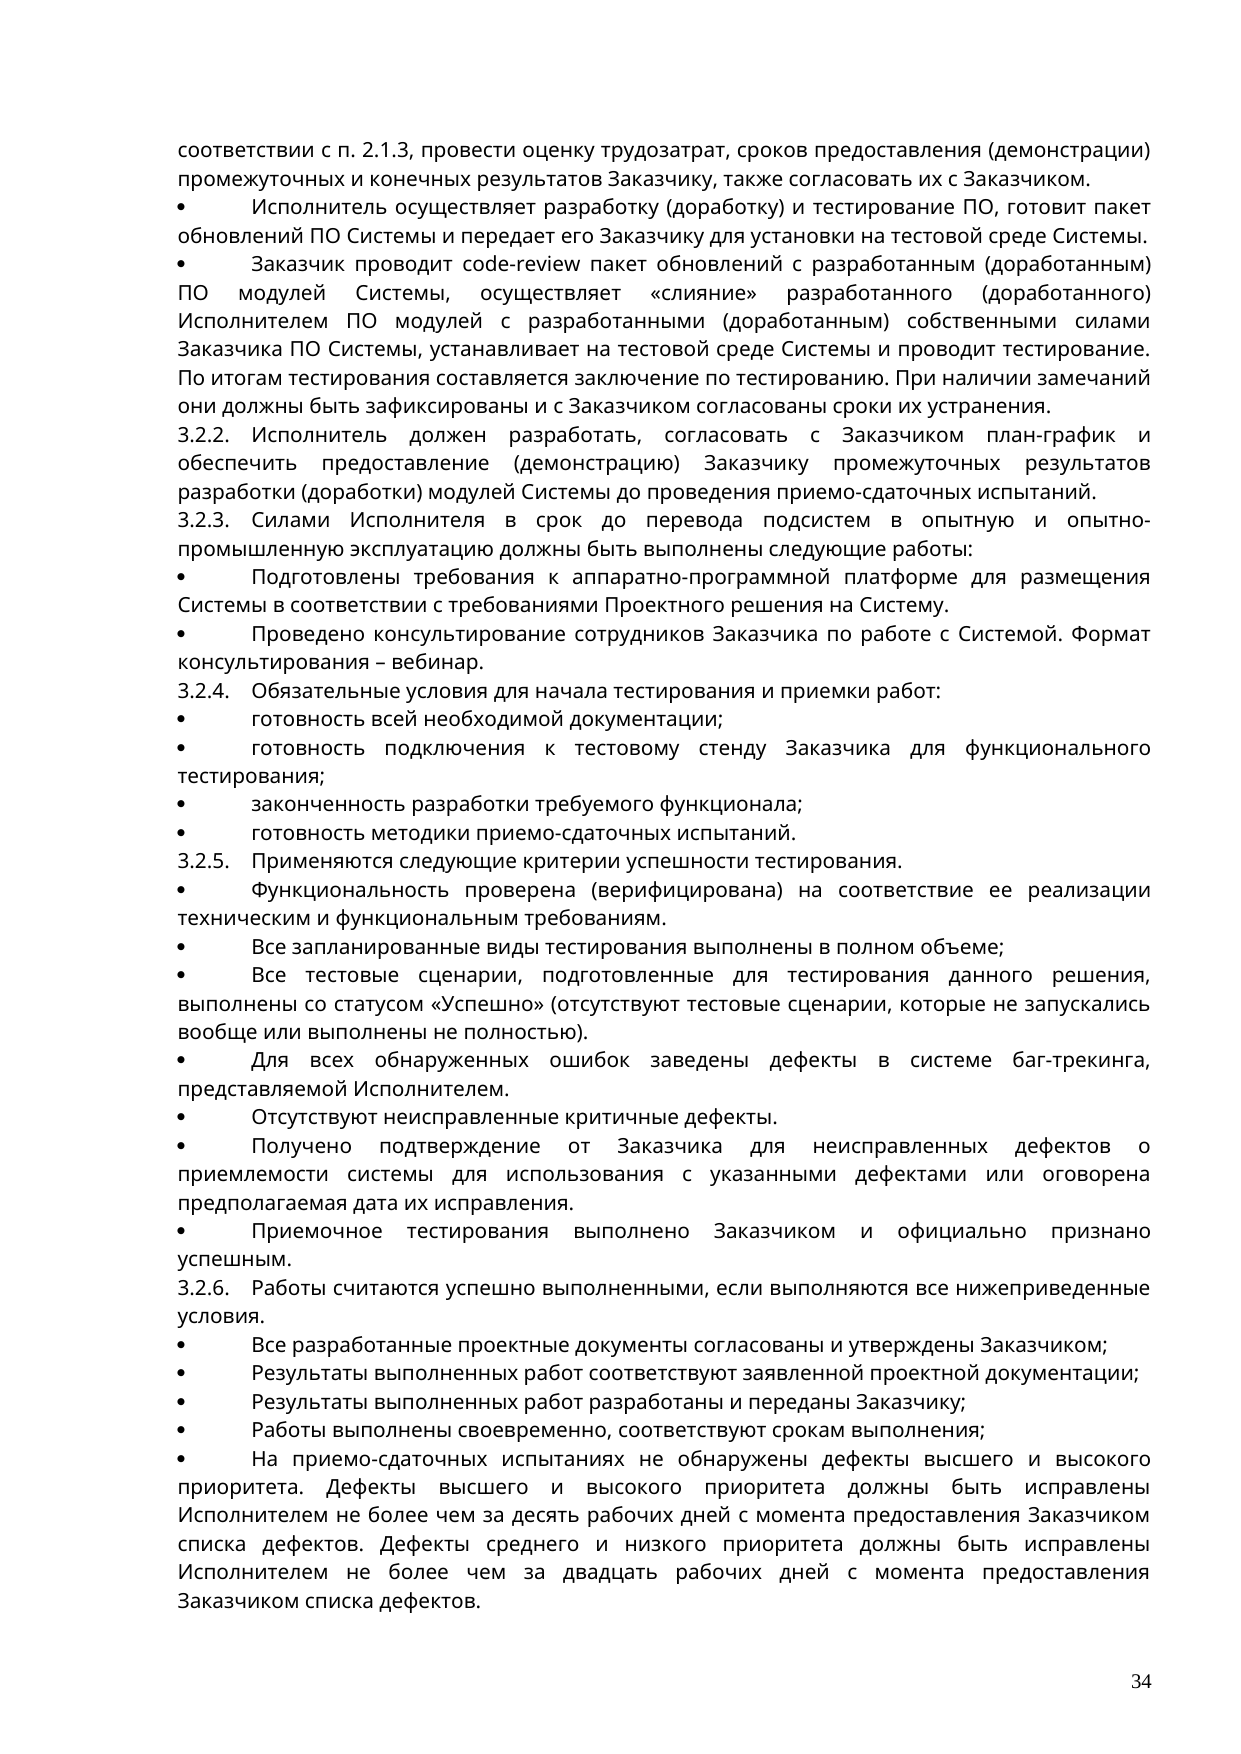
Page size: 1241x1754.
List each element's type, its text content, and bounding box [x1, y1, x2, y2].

list Все разработанные проектные документы согласованы и утверждены Заказчиком; [177, 1330, 1152, 1358]
list Силами Исполнителя в срок до перевода подсистем в опытную и опытно-промышленную эксплуатацию должны быть выполнены следующие работы: [177, 505, 1152, 562]
list Результаты выполненных работ разработаны и переданы Заказчику; [177, 1387, 1152, 1415]
list Обязательные условия для начала тестирования и приемки работ: [177, 676, 1152, 704]
list Приемочное тестирования выполнено Заказчиком и официально признано успешным. [177, 1216, 1152, 1273]
list законченность разработки требуемого функционала; [177, 789, 1152, 818]
list Заказчик проводит code-review пакет обновлений с разработанным (доработанным) ПО модулей Системы, осуществляет «слияние» разработанного (доработанного) Исполнителем ПО модулей с разработанными (доработанным) собственными силами Заказчика ПО Системы, устанавливает на тестовой среде Системы и проводит тестирование. По итогам тестирования составляется заключение по тестированию. При наличии замечаний они должны быть зафиксированы и с Заказчиком согласованы сроки их устранения. [177, 249, 1152, 420]
list Исполнитель осуществляет разработку (доработку) и тестирование ПО, готовит пакет обновлений ПО Системы и передает его Заказчику для установки на тестовой среде Системы. [177, 192, 1152, 249]
list Применяются следующие критерии успешности тестирования. [177, 846, 1152, 875]
list Работы считаются успешно выполненными, если выполняются все нижеприведенные условия. [177, 1273, 1152, 1330]
list готовность всей необходимой документации; [177, 704, 1152, 733]
list Все тестовые сценарии, подготовленные для тестирования данного решения, выполнены со статусом «Успешно» (отсутствуют тестовые сценарии, которые не запускались вообще или выполнены не полностью). [177, 960, 1152, 1046]
list На приемо-сдаточных испытаниях не обнаружены дефекты высшего и высокого приоритета. Дефекты высшего и высокого приоритета должны быть исправлены Исполнителем не более чем за десять рабочих дней с момента предоставления Заказчиком списка дефектов. Дефекты среднего и низкого приоритета должны быть исправлены Исполнителем не более чем за двадцать рабочих дней с момента предоставления Заказчиком списка дефектов. [177, 1444, 1152, 1614]
list Функциональность проверена (верифицирована) на соответствие ее реализации техническим и функциональным требованиям. [177, 875, 1152, 932]
list Результаты выполненных работ соответствуют заявленной проектной документации; [177, 1358, 1152, 1387]
list Проведено консультирование сотрудников Заказчика по работе с Системой. Формат консультирования – вебинар. [177, 619, 1152, 676]
list Для всех обнаруженных ошибок заведены дефекты в системе баг-трекинга, представляемой Исполнителем. [177, 1046, 1152, 1102]
list Отсутствуют неисправленные критичные дефекты. [177, 1102, 1152, 1131]
list готовность подключения к тестовому стенду Заказчика для функционального тестирования; [177, 733, 1152, 789]
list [177, 136, 1152, 192]
list Получено подтверждение от Заказчика для неисправленных дефектов о приемлемости системы для использования с указанными дефектами или оговорена предполагаемая дата их исправления. [177, 1131, 1152, 1216]
list Все запланированные виды тестирования выполнены в полном объеме; [177, 932, 1152, 960]
list Работы выполнены своевременно, соответствуют срокам выполнения; [177, 1415, 1152, 1444]
list готовность методики приемо-сдаточных испытаний. [177, 818, 1152, 846]
list Подготовлены требования к аппаратно-программной платформе для размещения Системы в соответствии с требованиями Проектного решения на Систему. [177, 562, 1152, 619]
list Исполнитель должен разработать, согласовать с Заказчиком план-график и обеспечить предоставление (демонстрацию) Заказчику промежуточных результатов разработки (доработки) модулей Системы до проведения приемо-сдаточных испытаний. [177, 420, 1152, 505]
